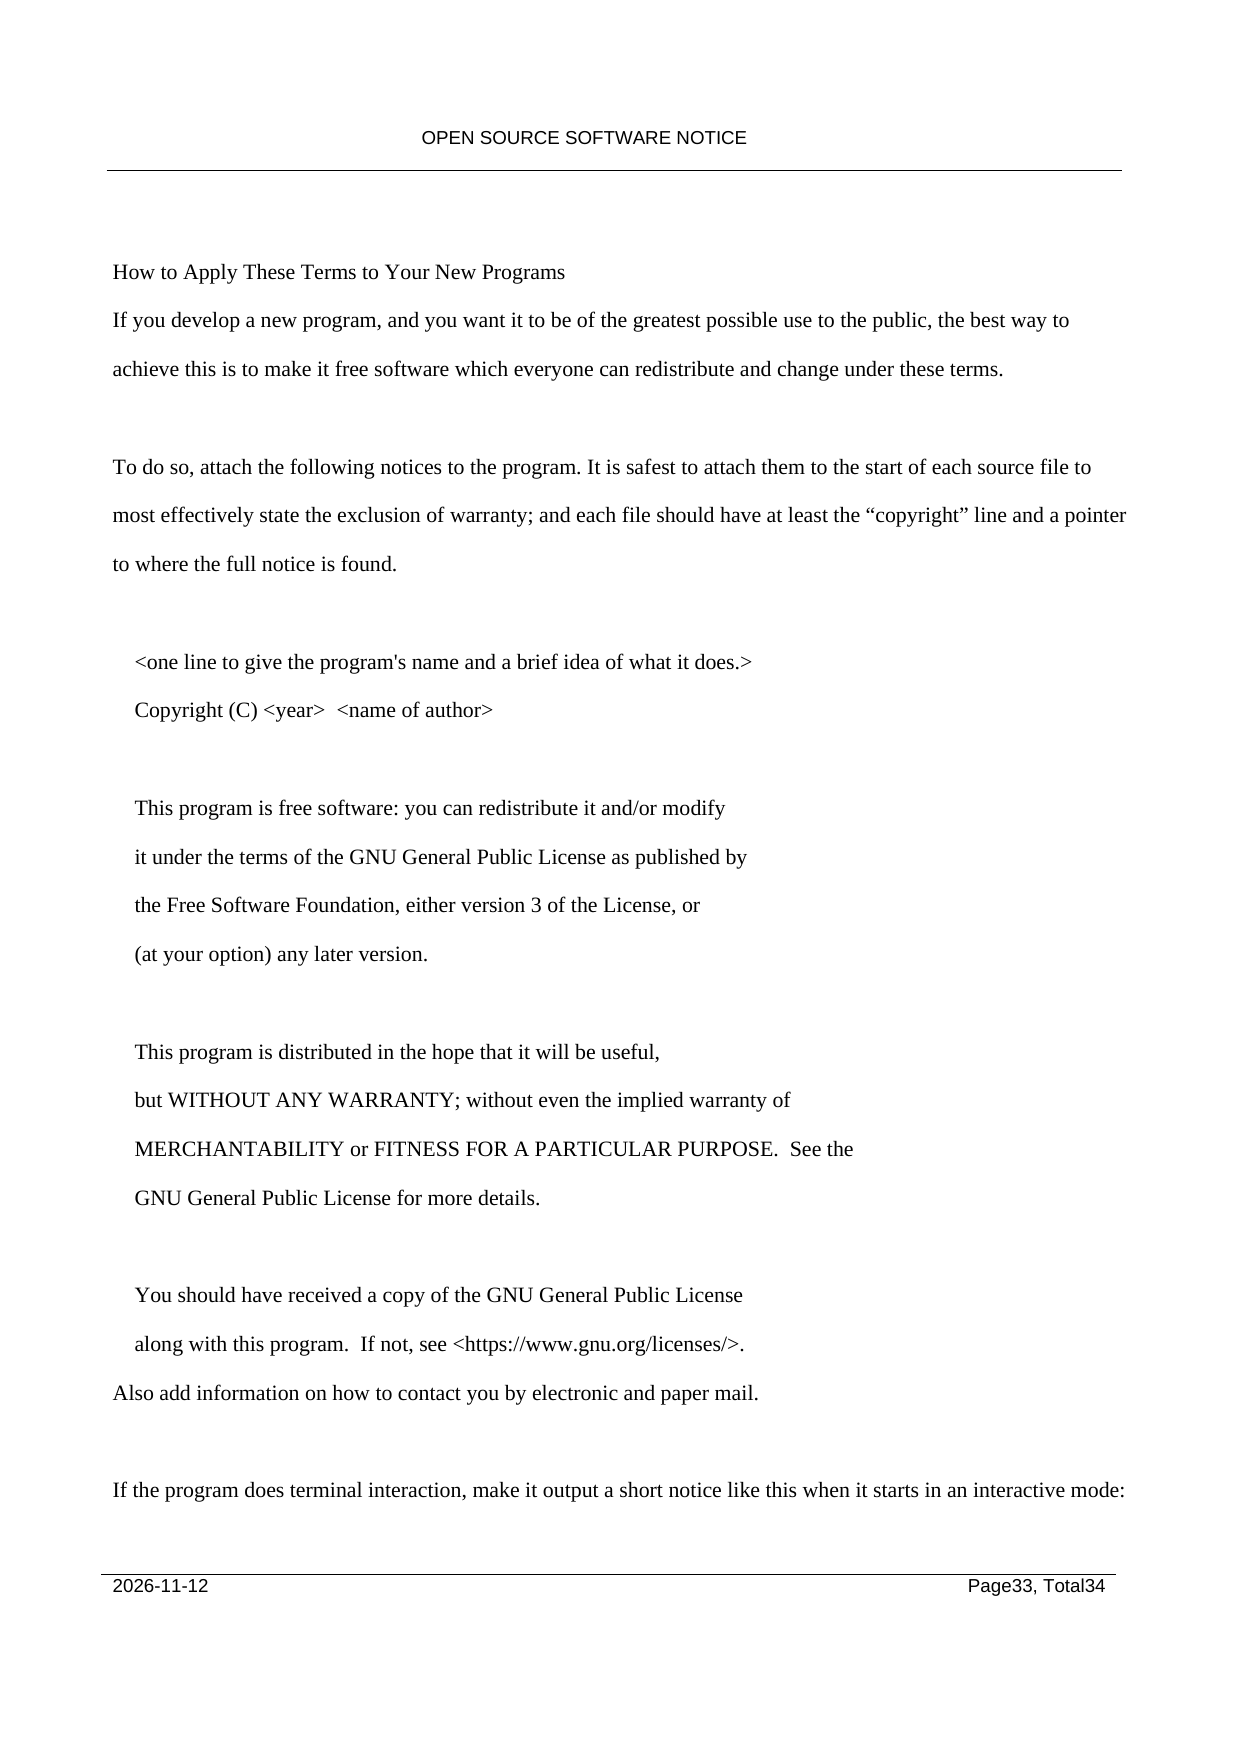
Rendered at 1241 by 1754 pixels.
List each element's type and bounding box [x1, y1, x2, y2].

text [112, 206, 1128, 1506]
